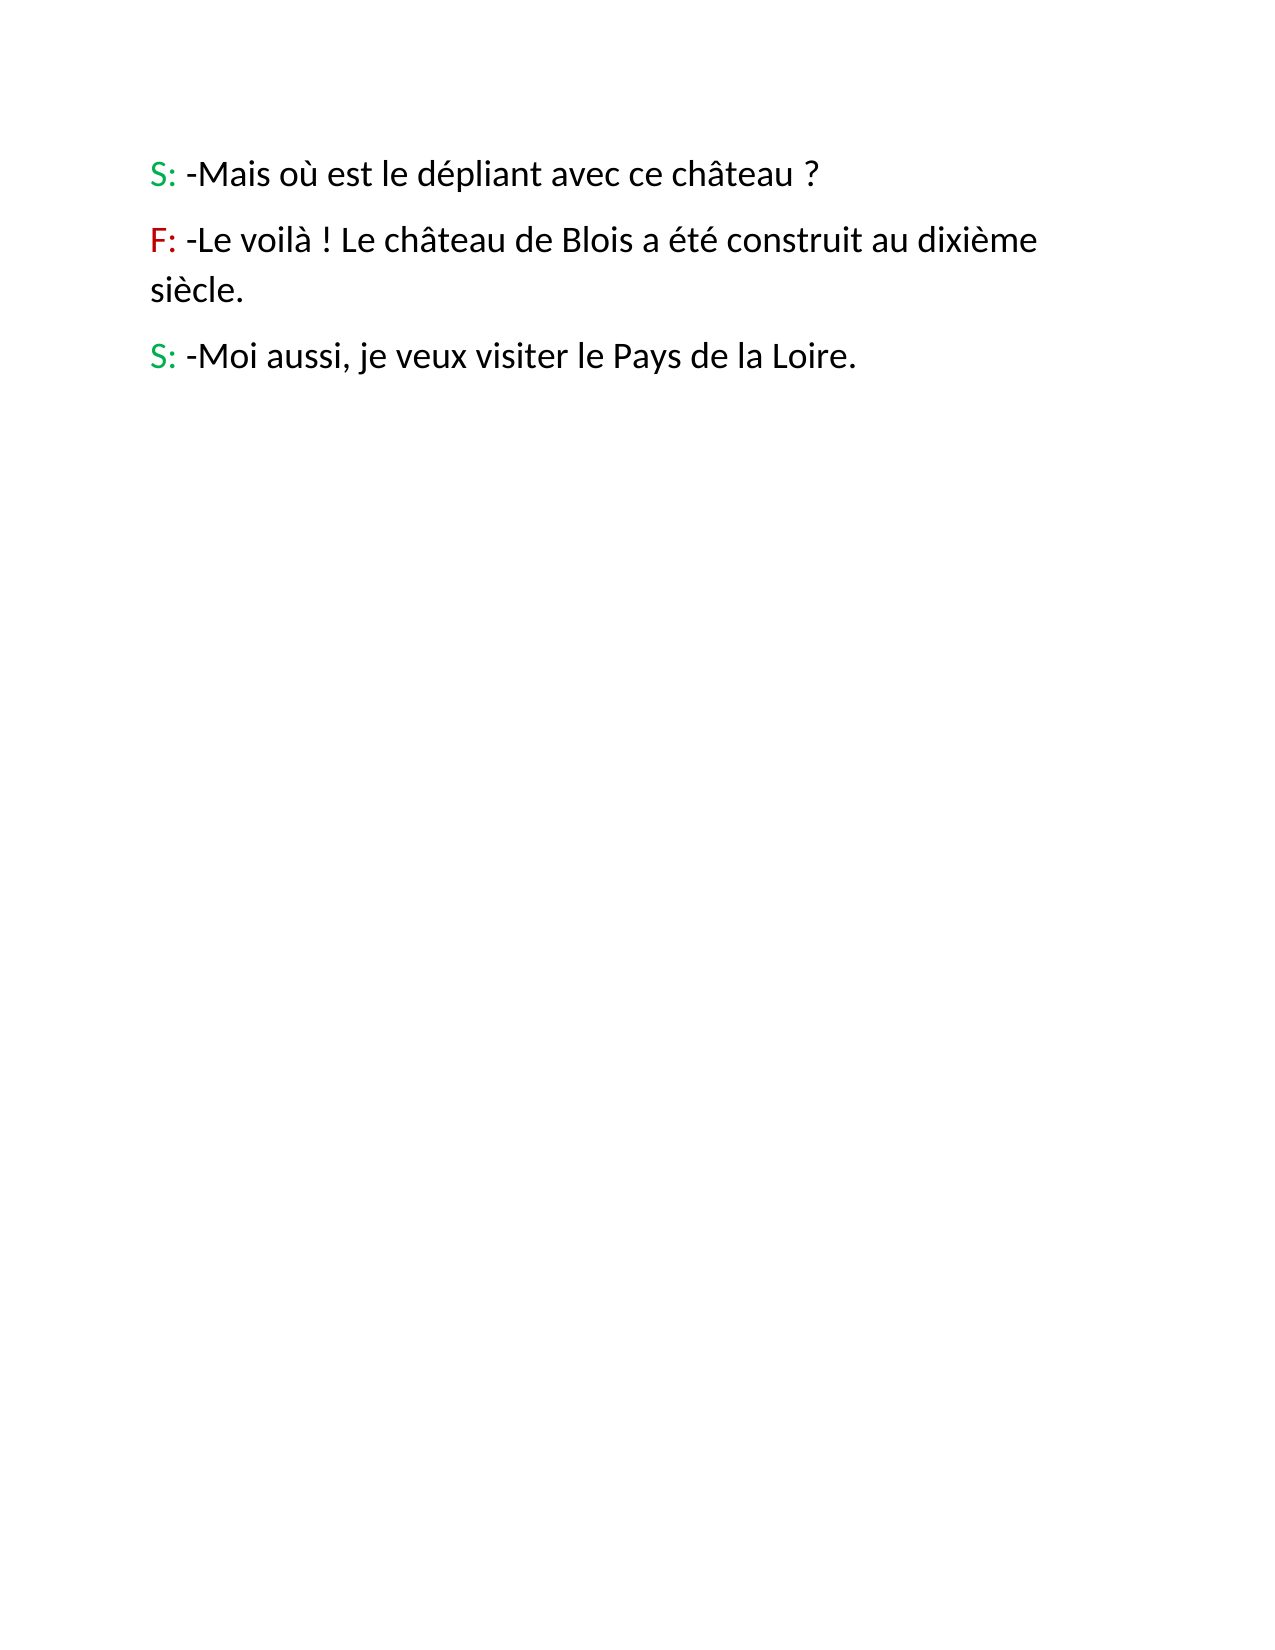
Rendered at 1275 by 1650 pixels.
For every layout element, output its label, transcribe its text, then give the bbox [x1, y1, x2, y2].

text S: -Moi aussi, je veux visiter le Pays de la Loire. [150, 332, 1125, 378]
text S: -Mais où est le dépliant avec ce château ? [150, 150, 1125, 196]
text F: -Le voilà ! Le château de Blois a été construit au dixième siècle. [150, 216, 1125, 311]
